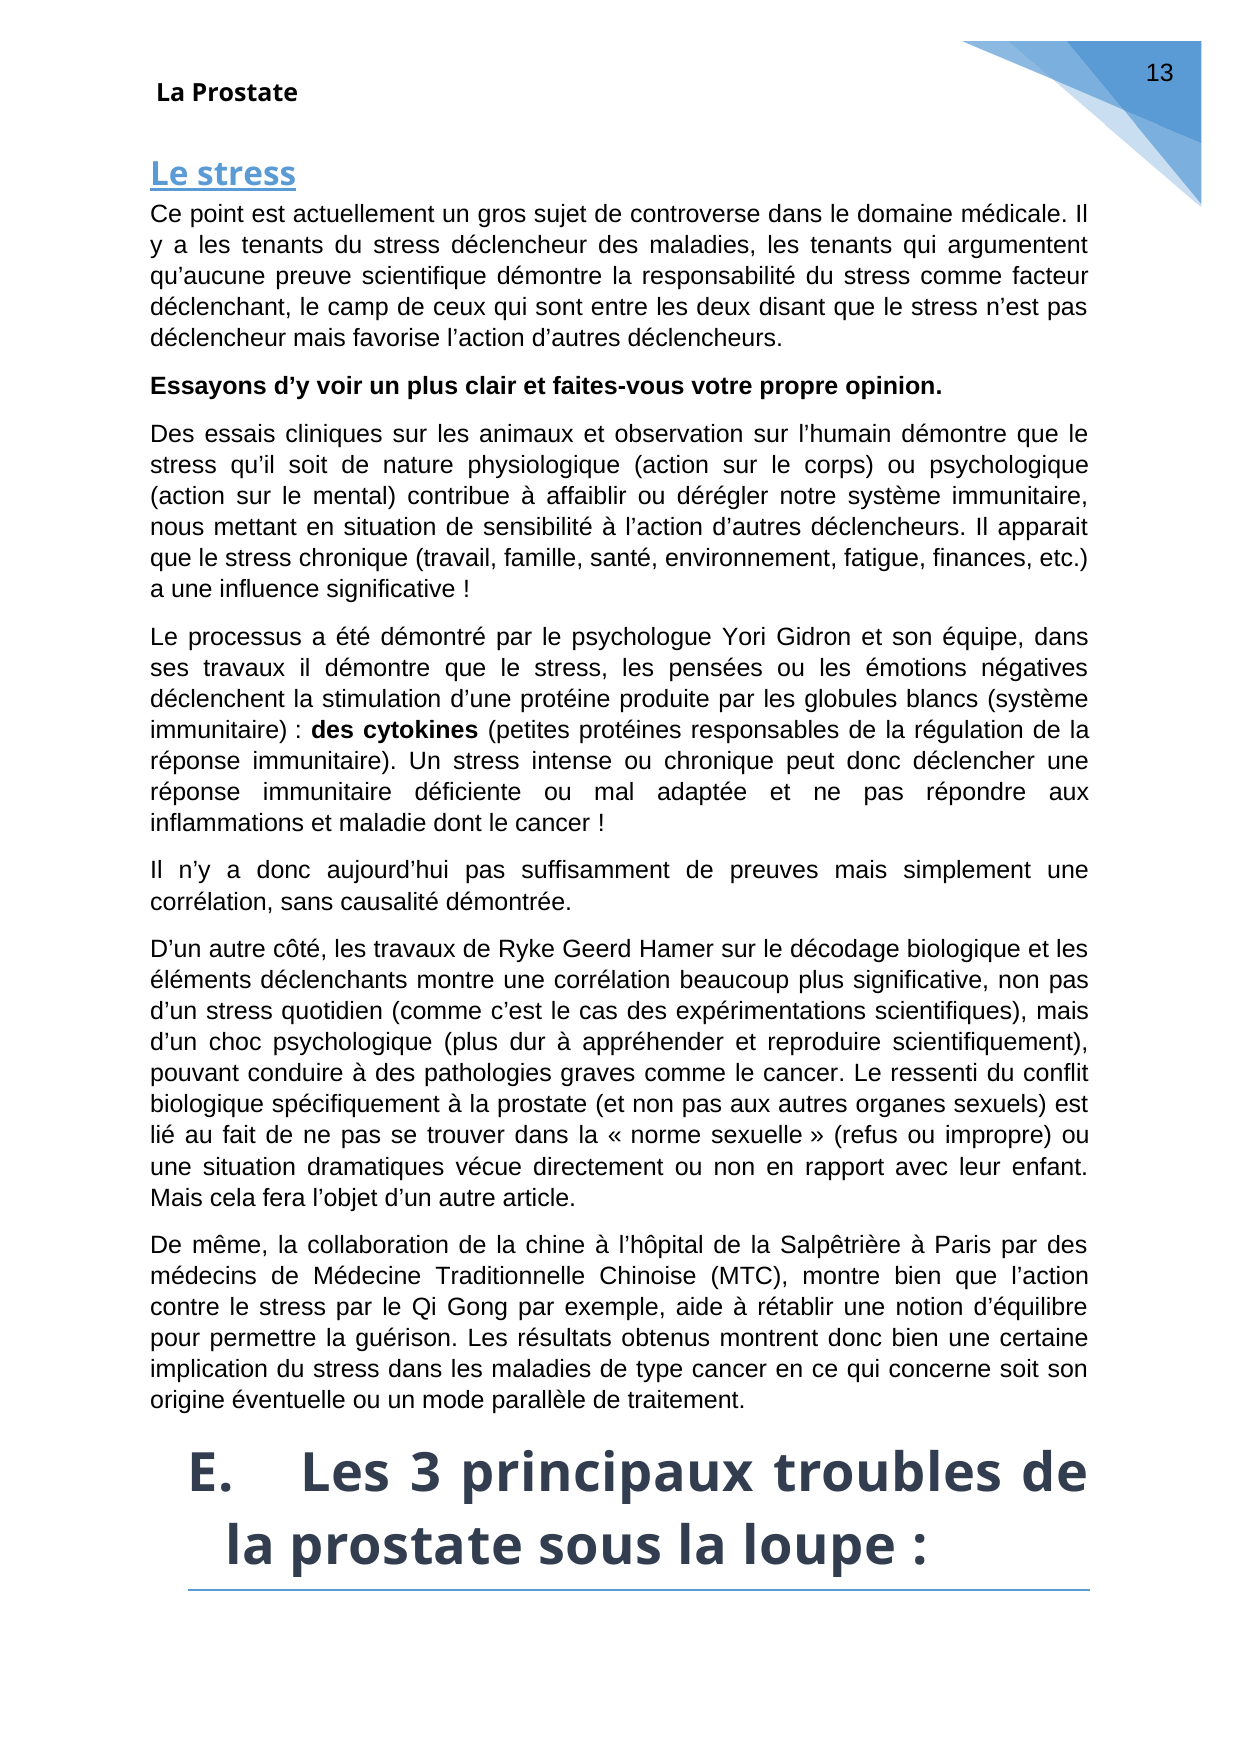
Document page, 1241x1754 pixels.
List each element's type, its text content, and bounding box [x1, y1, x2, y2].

subtitle Le stress [150, 150, 1090, 195]
text De même, la collaboration de la chine à l’hôpital de la Salpêtrière à Paris par des médecins de Médecine Traditionnelle Chinoise (MTC), montre bien que l’action contre le stress par le Qi Gong par exemple, aide à rétablir une notion d’équilibre pour permettre la guérison. Les résultats obtenus montrent donc bien une certaine implication du stress dans les maladies de type cancer en ce qui concerne soit son origine éventuelle ou un mode parallèle de traitement. [150, 1230, 1090, 1414]
text Il n’y a donc aujourd’hui pas suffisamment de preuves mais simplement une corrélation, sans causalité démontrée. [150, 855, 1090, 915]
subtitle Les 3 principaux troubles de la prostate sous la loupe : [187, 1433, 1090, 1591]
picture [962, 41, 1202, 207]
text Ce point est actuellement un gros sujet de controverse dans le domaine médicale. Il y a les tenants du stress déclencheur des maladies, les tenants qui argumentent qu’aucune preuve scientifique démontre la responsabilité du stress comme facteur déclenchant, le camp de ceux qui sont entre les deux disant que le stress n’est pas déclencheur mais favorise l’action d’autres déclencheurs. [150, 199, 1090, 352]
text Essayons d’y voir un plus clair et faites-vous votre propre opinion. [150, 371, 1090, 399]
text Le processus a été démontré par le psychologue Yori Gidron et son équipe, dans ses travaux il démontre que le stress, les pensées ou les émotions négatives déclenchent la stimulation d’une protéine produite par les globules blancs (système immunitaire) : des cytokines (petites protéines responsables de la régulation de la réponse immunitaire). Un stress intense ou chronique peut donc déclencher une réponse immunitaire déficiente ou mal adaptée et ne pas répondre aux inflammations et maladie dont le cancer ! [150, 621, 1090, 836]
text Des essais cliniques sur les animaux et observation sur l’humain démontre que le stress qu’il soit de nature physiologique (action sur le corps) ou psychologique (action sur le mental) contribue à affaiblir ou dérégler notre système immunitaire, nous mettant en situation de sensibilité à l’action d’autres déclencheurs. Il apparait que le stress chronique (travail, famille, santé, environnement, fatigue, finances, etc.) a une influence significative ! [150, 418, 1090, 602]
text D’un autre côté, les travaux de Ryke Geerd Hamer sur le décodage biologique et les éléments déclenchants montre une corrélation beaucoup plus significative, non pas d’un stress quotidien (comme c’est le cas des expérimentations scientifiques), mais d’un choc psychologique (plus dur à appréhender et reproduire scientifiquement), pouvant conduire à des pathologies graves comme le cancer. Le ressenti du conflit biologique spécifiquement à la prostate (et non pas aux autres organes sexuels) est lié au fait de ne pas se trouver dans la « norme sexuelle » (refus ou impropre) ou une situation dramatiques vécue directement ou non en rapport avec leur enfant. Mais cela fera l’objet d’un autre article. [150, 934, 1090, 1211]
